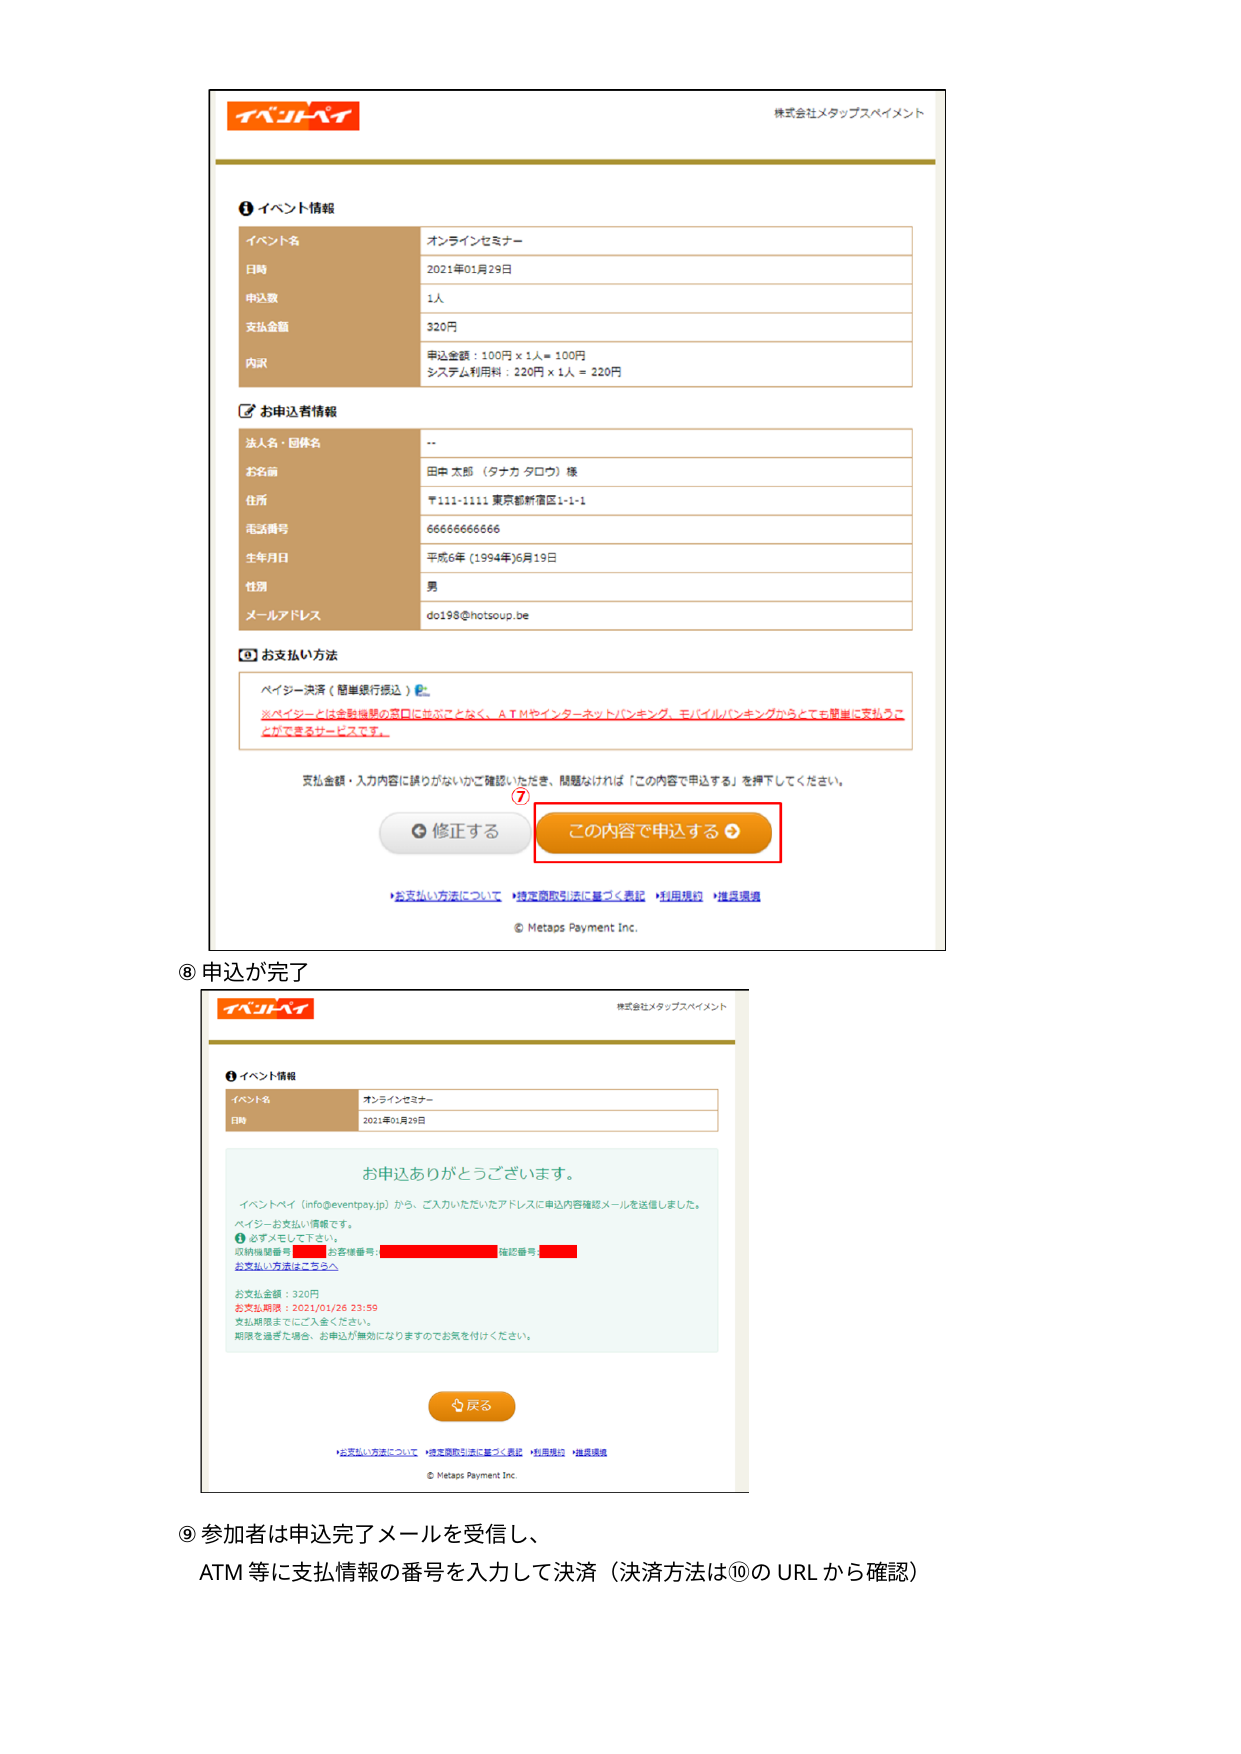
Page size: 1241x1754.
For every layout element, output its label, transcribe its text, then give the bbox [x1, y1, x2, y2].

text ⑧申込が完了 [177, 952, 1165, 989]
picture [177, 89, 946, 951]
text ⑨参加者は申込完了メールを受信し、 [177, 1514, 1165, 1552]
picture [177, 989, 749, 1493]
text ATM等に支払情報の番号を入力して決済（決済方法は⑩のURLから確認） [177, 1552, 1165, 1589]
